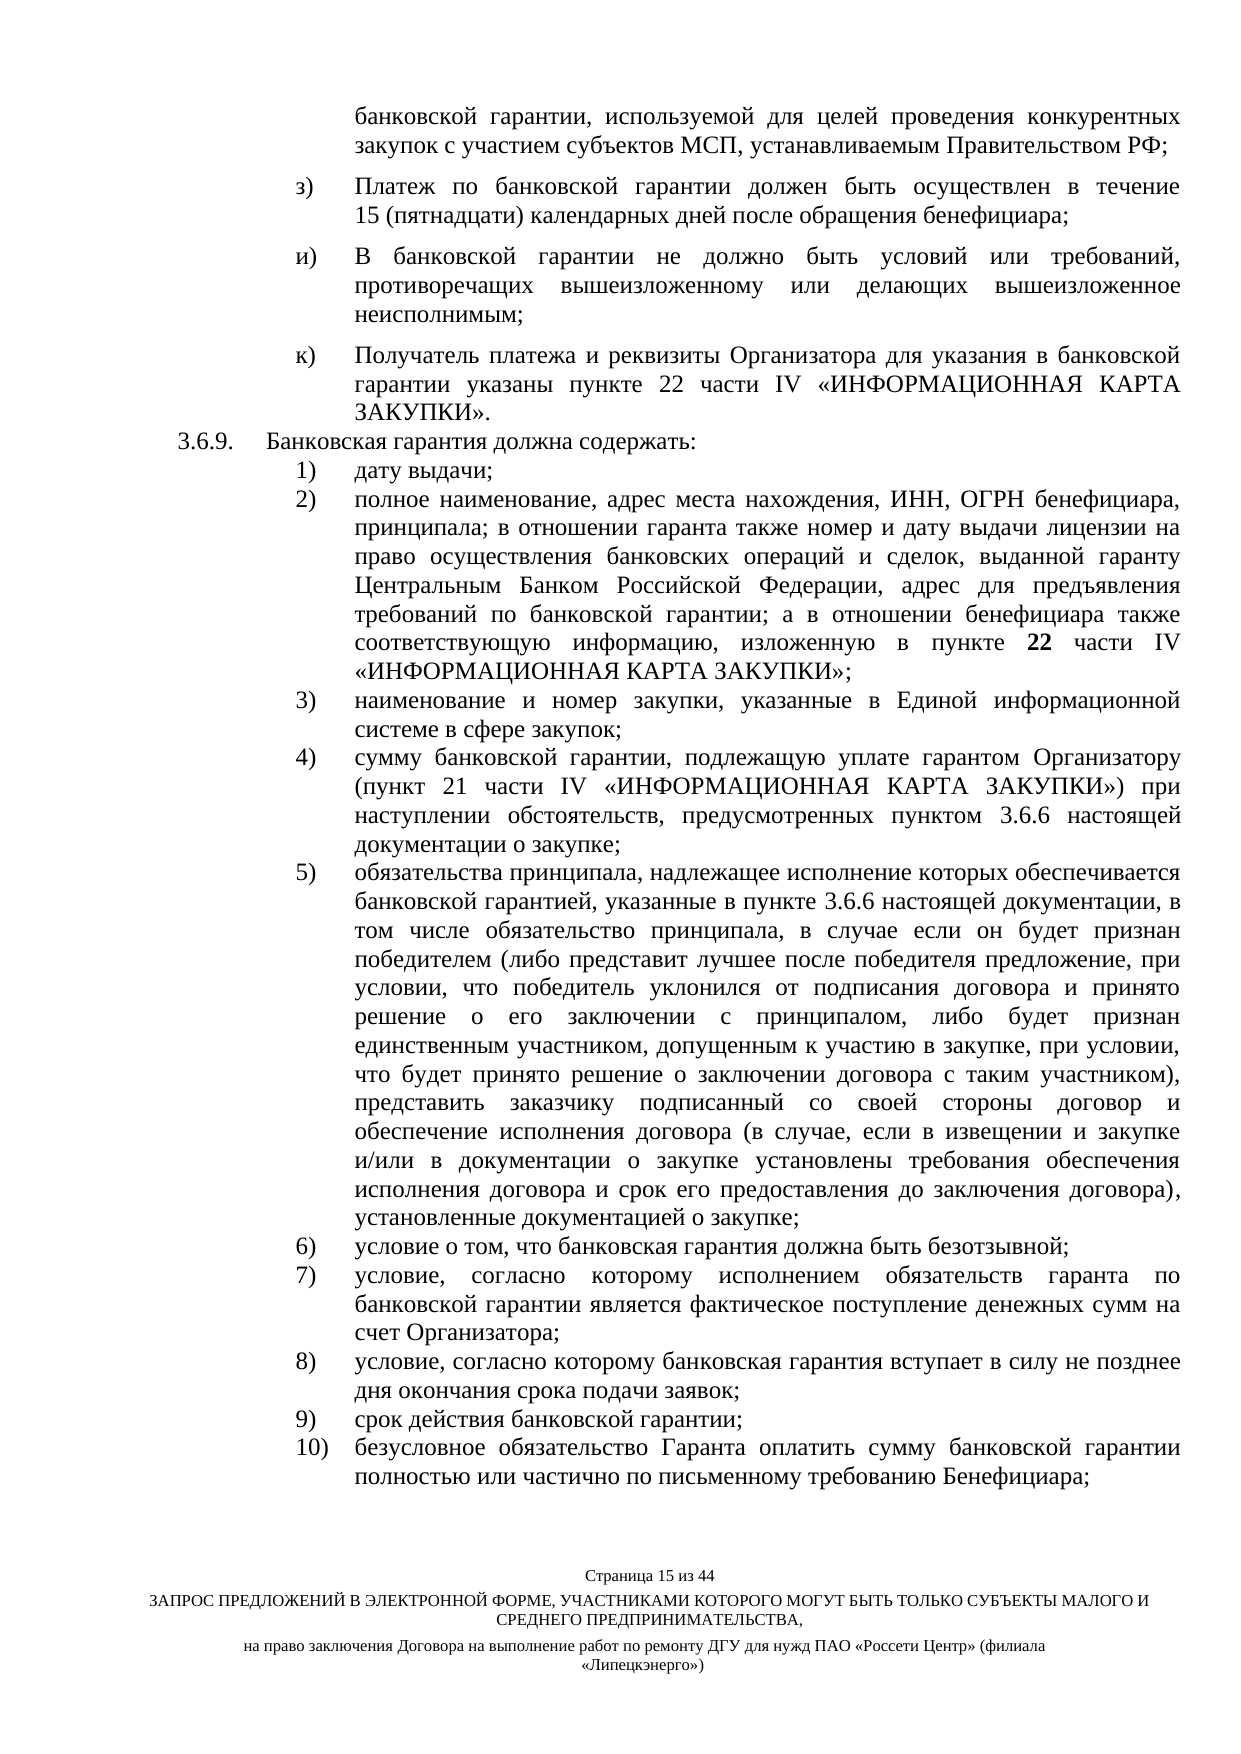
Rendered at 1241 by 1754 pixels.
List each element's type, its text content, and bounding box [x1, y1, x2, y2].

subtitle Банковская гарантия должна содержать: [118, 426, 1181, 455]
list полное наименование, адрес места нахождения, ИНН, ОГРН бенефициара, принципала; в отношении гаранта также номер и дату выдачи лицензии на право осуществления банковских операций и сделок, выданной гаранту Центральным Банком Российской Федерации, адрес для предъявления требований по банковской гарантии; а в отношении бенефициара также соответствующую информацию, изложенную в пункте 22 части IV «ИНФОРМАЦИОННАЯ КАРТА ЗАКУПКИ»; [295, 484, 1181, 685]
list В банковской гарантии не должно быть условий или требований, противоречащих вышеизложенному или делающих вышеизложенное неисполнимым; [295, 241, 1181, 327]
list Получатель платежа и реквизиты Организатора для указания в банковской гарантии указаны пункте 22 части IV «ИНФОРМАЦИОННАЯ КАРТА ЗАКУПКИ». [295, 340, 1181, 426]
list условие, согласно которому банковская гарантия вступает в силу не позднее дня окончания срока подачи заявок; [295, 1346, 1181, 1404]
list условие о том, что банковская гарантия должна быть безотзывной; [295, 1231, 1181, 1260]
list условие, согласно которому исполнением обязательств гаранта по банковской гарантии является фактическое поступление денежных сумм на счет Организатора; [295, 1260, 1181, 1346]
list безусловное обязательство Гаранта оплатить сумму банковской гарантии полностью или частично по письменному требованию Бенефициара; [295, 1432, 1181, 1490]
list сумму банковской гарантии, подлежащую уплате гарантом Организатору (пункт 21 части IV «ИНФОРМАЦИОННАЯ КАРТА ЗАКУПКИ») при наступлении обстоятельств, предусмотренных пунктом 3.6.6 настоящей документации о закупке; [295, 742, 1181, 857]
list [295, 101, 1181, 159]
list Платеж по банковской гарантии должен быть осуществлен в течение 15 (пятнадцати) календарных дней после обращения бенефициара; [295, 171, 1181, 229]
list дату выдачи; [295, 455, 1181, 484]
list срок действия банковской гарантии; [295, 1404, 1181, 1432]
list обязательства принципала, надлежащее исполнение которых обеспечивается банковской гарантией, указанные в пункте 3.6.6 настоящей документации, в том числе обязательство принципала, в случае если он будет признан победителем (либо представит лучшее после победителя предложение, при условии, что победитель уклонился от подписания договора и принято решение о его заключении с принципалом, либо будет признан единственным участником, допущенным к участию в закупке, при условии, что будет принято решение о заключении договора с таким участником), представить заказчику подписанный со своей стороны договор и обеспечение исполнения договора (в случае, если в извещении и закупке и/или в документации о закупке установлены требования обеспечения исполнения договора и срок его предоставления до заключения договора), установленные документацией о закупке; [295, 857, 1181, 1231]
list наименование и номер закупки, указанные в Единой информационной системе в сфере закупок; [295, 685, 1181, 742]
